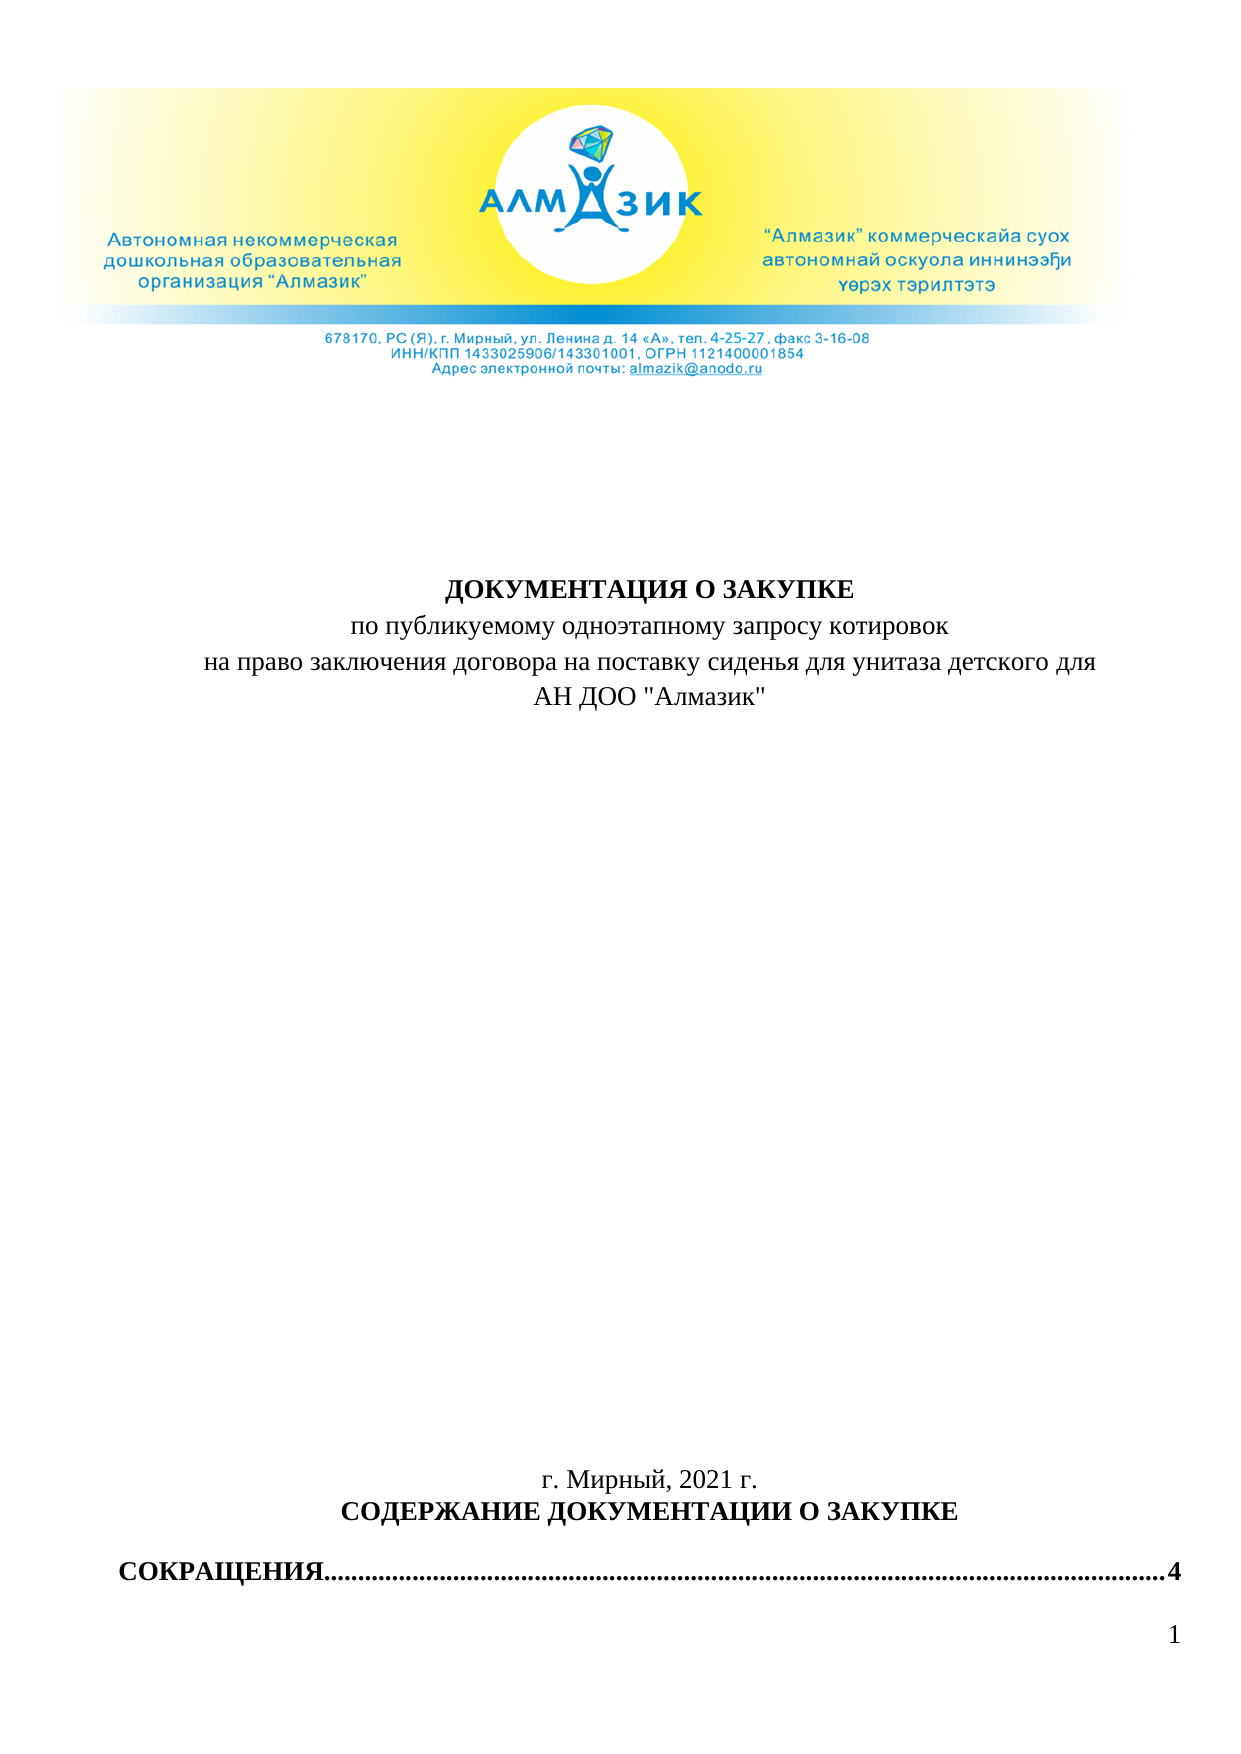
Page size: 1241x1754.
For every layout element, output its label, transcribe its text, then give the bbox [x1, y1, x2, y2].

text АН ДОО "Алмазик" [118, 680, 1181, 712]
text г. Мирный, 2021 г. [118, 1464, 1181, 1495]
picture [59, 88, 1123, 378]
text СОдержание документации о закупке [118, 1495, 1181, 1526]
text Сокращения 4 [118, 1555, 1181, 1586]
text Документация о закупке по публикуемому одноэтапному запросу котировок на право заключения договора на поставку сиденья для унитаза детского для [118, 573, 1181, 676]
